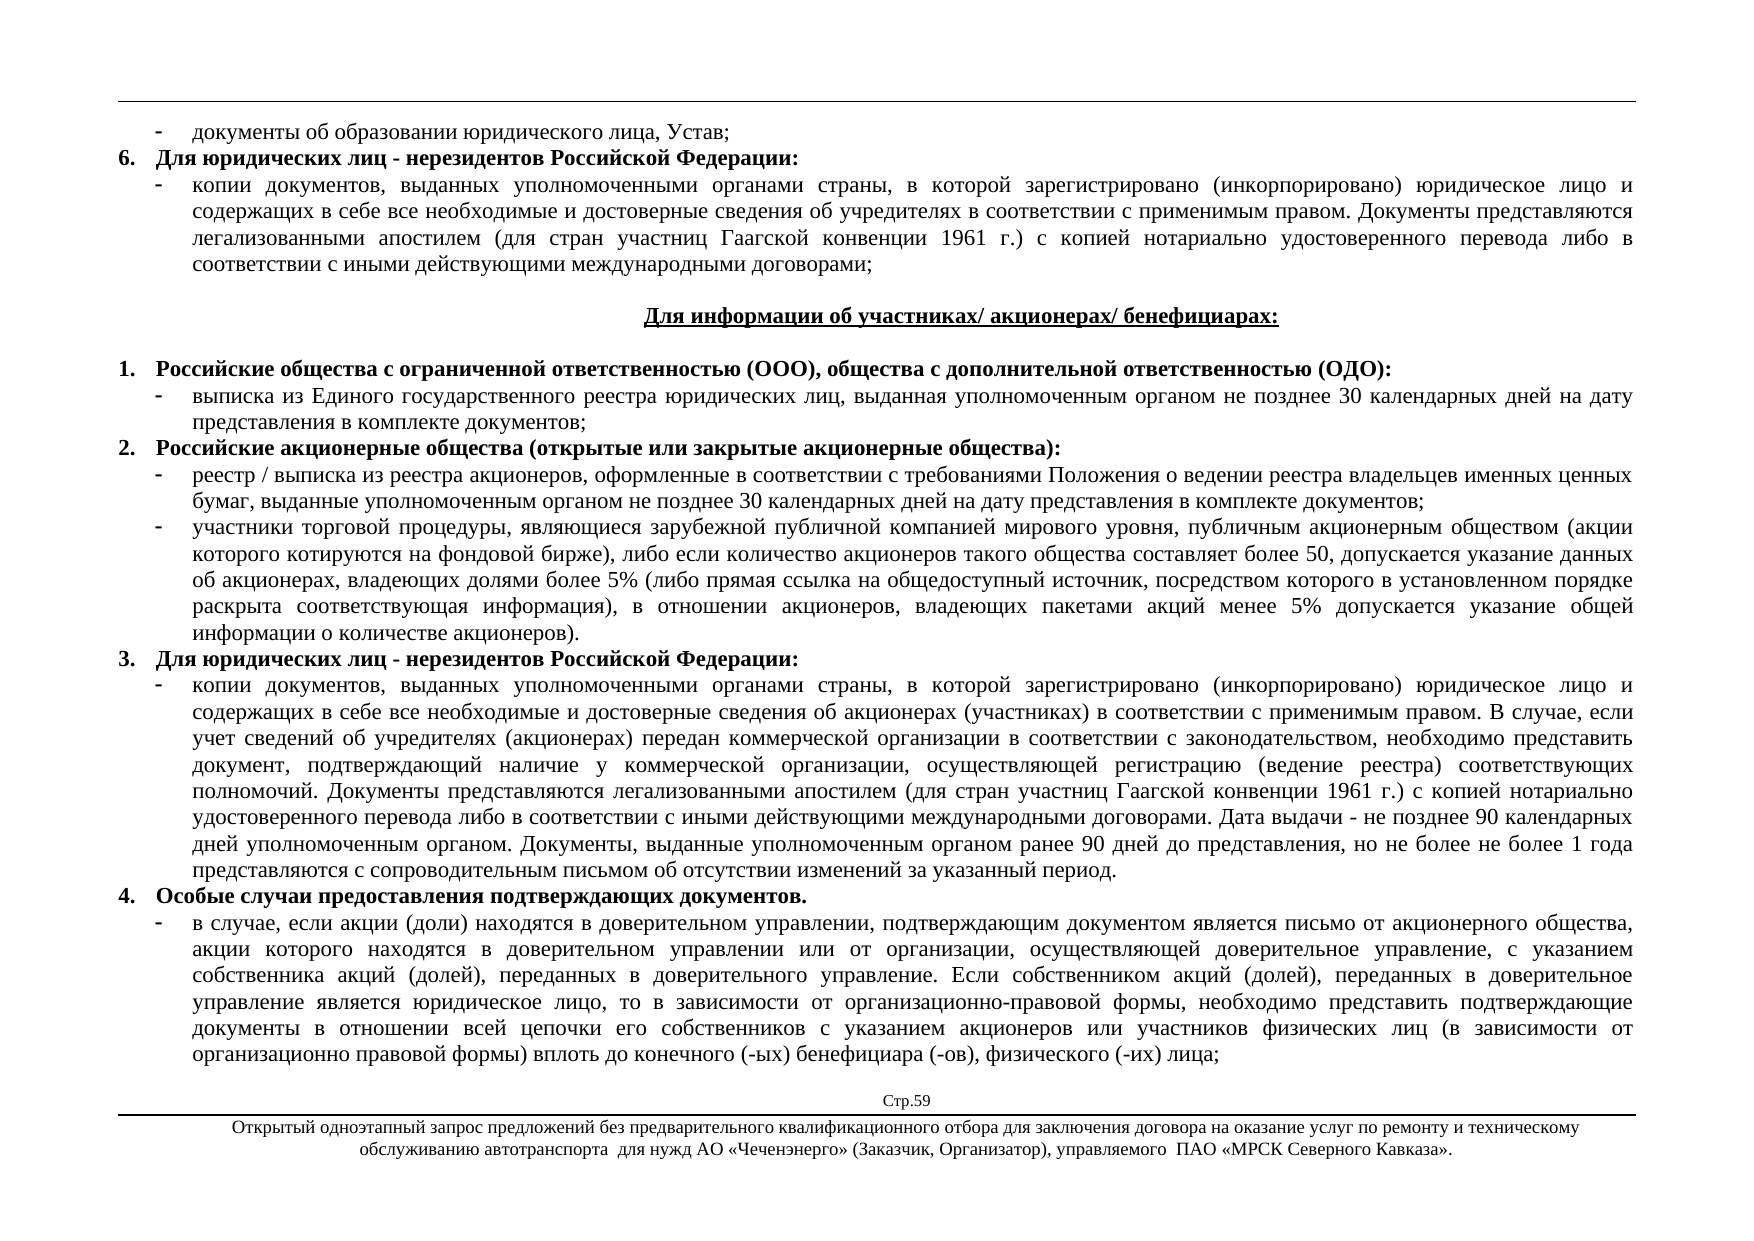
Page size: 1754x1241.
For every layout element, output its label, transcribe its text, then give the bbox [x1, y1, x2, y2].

list Особые случаи предоставления подтверждающих документов. [118, 882, 1636, 909]
list реестр / выписка из реестра акционеров, оформленные в соответствии с требованиями Положения о ведении реестра владельцев именных ценных бумаг, выданные уполномоченным органом не позднее 30 календарных дней на дату представления в комплекте документов; [154, 461, 1636, 513]
list Российские общества с ограниченной ответственностью (ООО), общества с дополнительной ответственностью (ОДО): [118, 355, 1636, 382]
list документы об образовании юридического лица, Устав; [154, 118, 1636, 144]
list Для юридических лиц - нерезидентов Российской Федерации: [118, 144, 1636, 171]
list копии документов, выданных уполномоченными органами страны, в которой зарегистрировано (инкорпорировано) юридическое лицо и содержащих в себе все необходимые и достоверные сведения об учредителях в соответствии с применимым правом. Документы представляются легализованными апостилем (для стран участниц Гаагской конвенции 1961 г.) с копией нотариально удостоверенного перевода либо в соответствии с иными действующими международными договорами; [154, 171, 1636, 276]
list участники торговой процедуры, являющиеся зарубежной публичной компанией мирового уровня, публичным акционерным обществом (акции которого котируются на фондовой бирже), либо если количество акционеров такого общества составляет более 50, допускается указание данных об акционерах, владеющих долями более 5% (либо прямая ссылка на общедоступный источник, посредством которого в установленном порядке раскрыта соответствующая информация), в отношении акционеров, владеющих пакетами акций менее 5% допускается указание общей информации о количестве акционеров). [154, 513, 1636, 645]
list копии документов, выданных уполномоченными органами страны, в которой зарегистрировано (инкорпорировано) юридическое лицо и содержащих в себе все необходимые и достоверные сведения об акционерах (участниках) в соответствии с применимым правом. В случае, если учет сведений об учредителях (акционерах) передан коммерческой организации в соответствии с законодательством, необходимо представить документ, подтверждающий наличие у коммерческой организации, осуществляющей регистрацию (ведение реестра) соответствующих полномочий. Документы представляются легализованными апостилем (для стран участниц Гаагской конвенции 1961 г.) с копией нотариально удостоверенного перевода либо в соответствии с иными действующими международными договорами. Дата выдачи - не позднее 90 календарных дней уполномоченным органом. Документы, выданные уполномоченным органом ранее 90 дней до представления, но не более не более 1 года представляются с сопроводительным письмом об отсутствии изменений за указанный период. [154, 672, 1636, 882]
list в случае, если акции (доли) находятся в доверительном управлении, подтверждающим документом является письмо от акционерного общества, акции которого находятся в доверительном управлении или от организации, осуществляющей доверительное управление, с указанием собственника акций (долей), переданных в доверительного управление. Если собственником акций (долей), переданных в доверительное управление является юридическое лицо, то в зависимости от организационно-правовой формы, необходимо представить подтверждающие документы в отношении всей цепочки его собственников с указанием акционеров или участников физических лиц (в зависимости от организационно правовой формы) вплоть до конечного (-ых) бенефициара (-ов), физического (-их) лица; [154, 909, 1636, 1067]
list Российские акционерные общества (открытые или закрытые акционерные общества): [118, 434, 1636, 461]
list Для юридических лиц - нерезидентов Российской Федерации: [118, 645, 1636, 672]
list выписка из Единого государственного реестра юридических лиц, выданная уполномоченным органом не позднее 30 календарных дней на дату представления в комплекте документов; [154, 382, 1636, 434]
list Для информации об участниках/ акционерах/ бенефициарах: [287, 303, 1636, 329]
